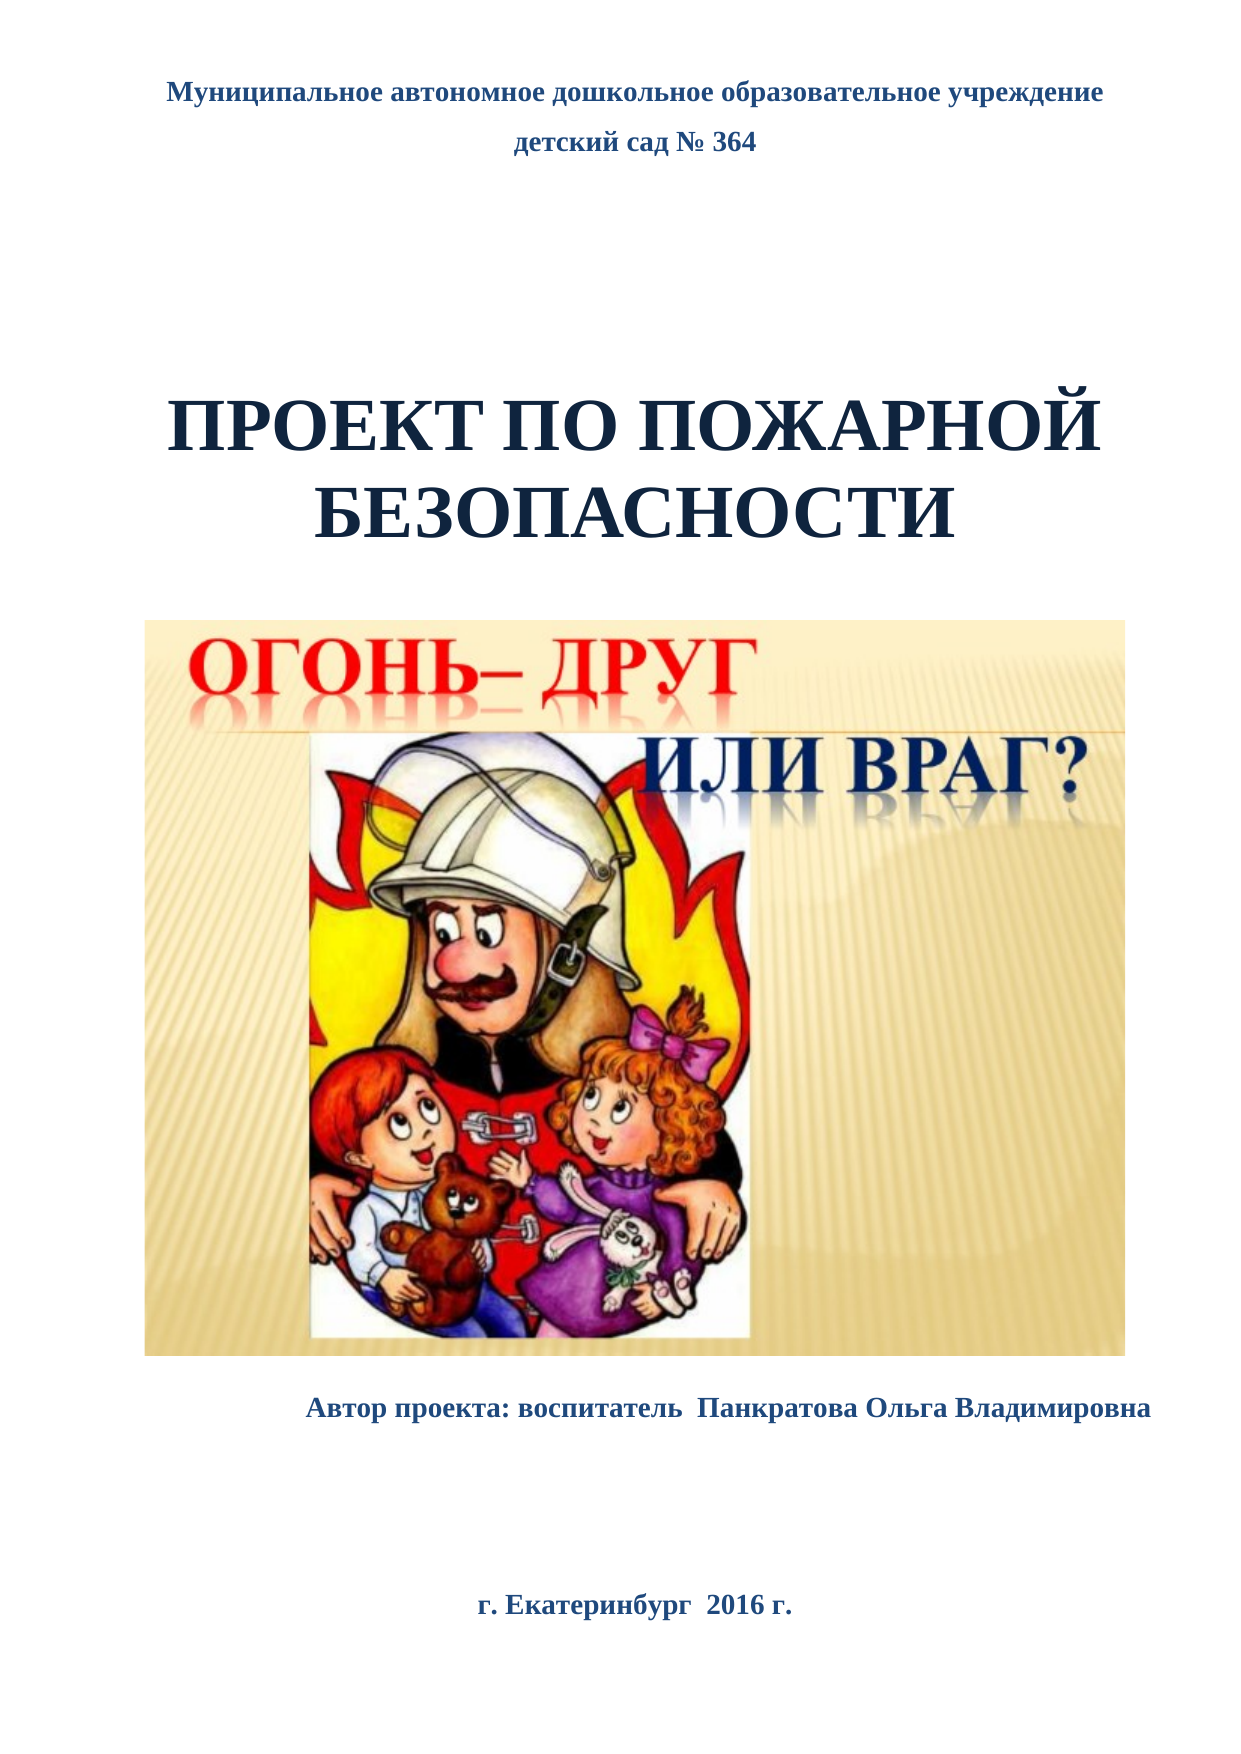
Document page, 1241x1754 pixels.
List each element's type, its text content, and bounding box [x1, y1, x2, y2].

picture [144, 620, 1126, 1356]
text Муниципальное автономное дошкольное образовательное учреждение детский сад № 364 [118, 74, 1152, 158]
text Автор проекта: воспитатель Панкратова Ольга Владимировна [118, 1391, 1152, 1424]
text г. Екатеринбург 2016 г. [118, 1587, 1152, 1621]
text ПРОЕКТ ПО ПОЖАРНОЙ БЕЗОПАСНОСТИ [118, 381, 1152, 553]
